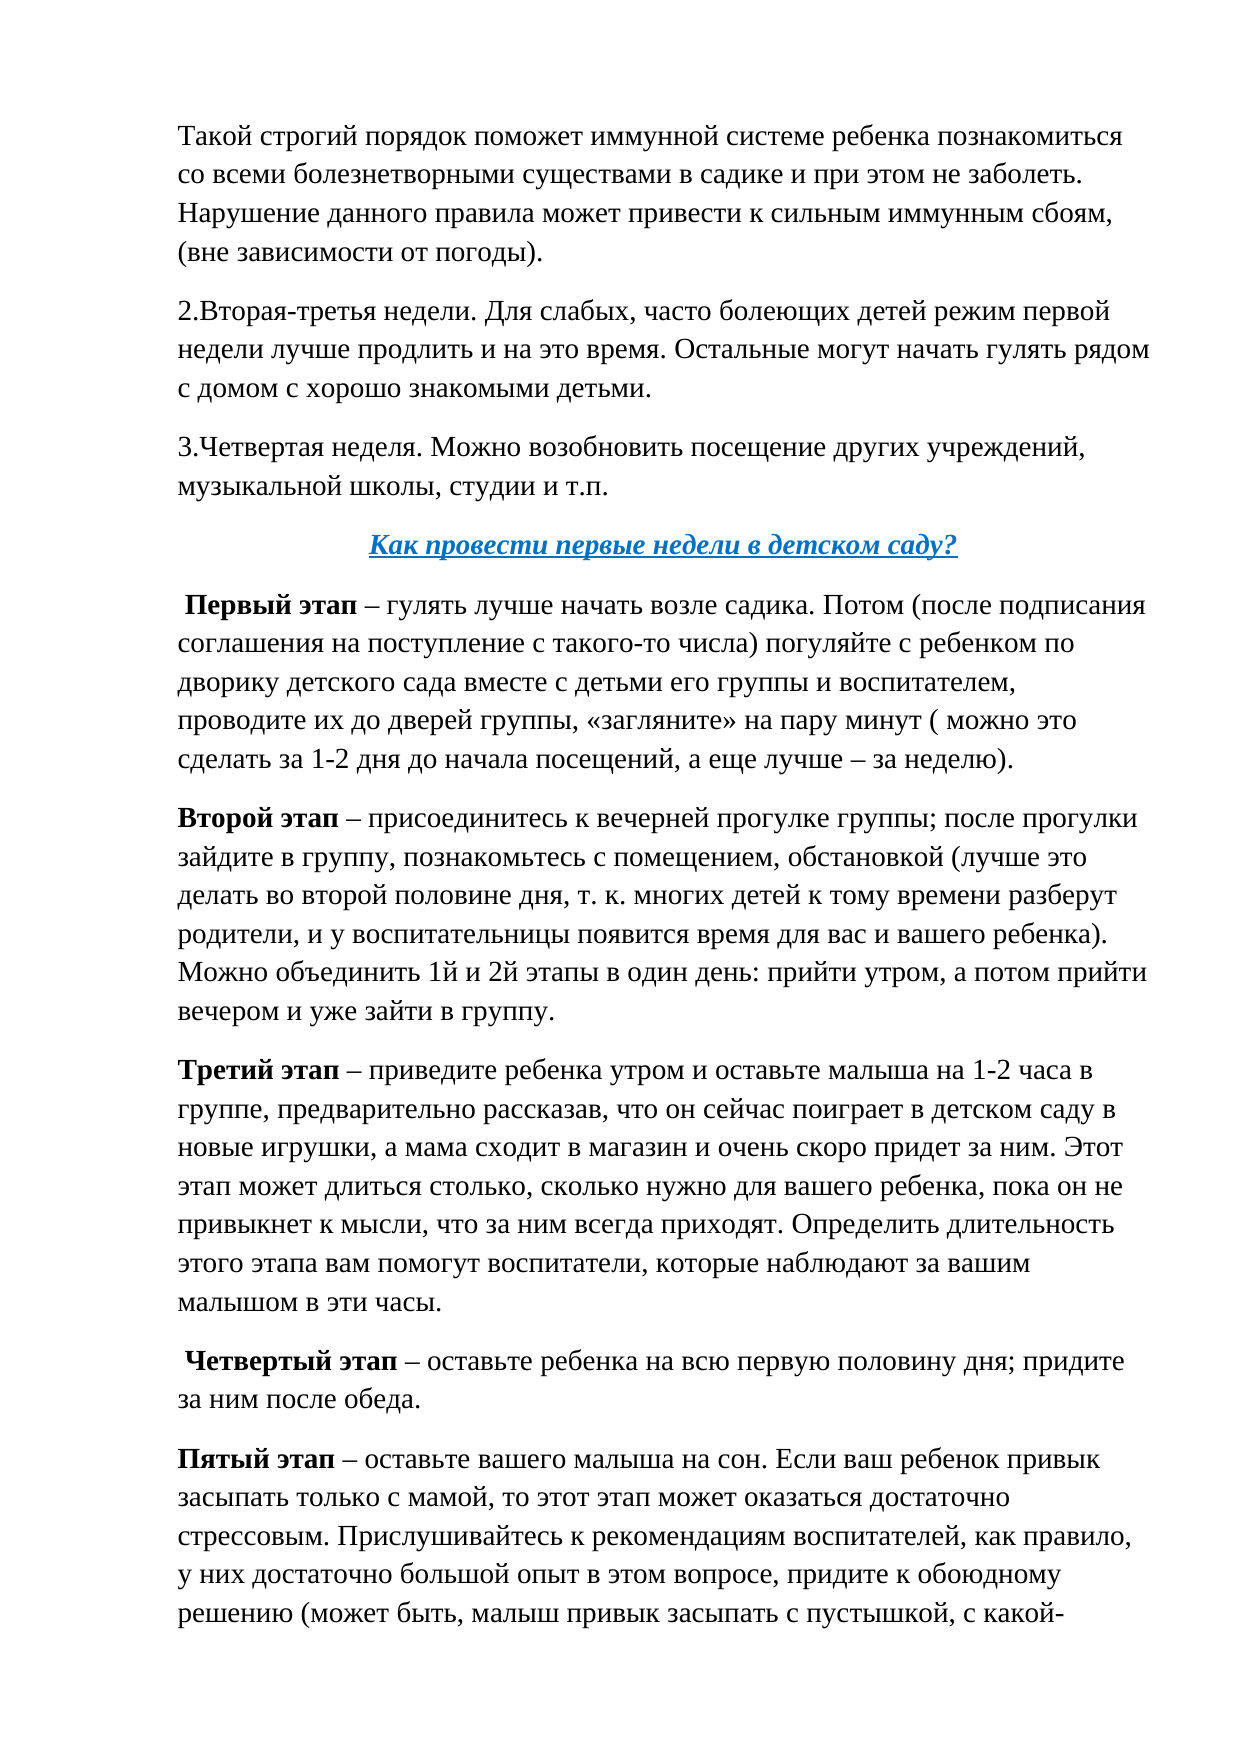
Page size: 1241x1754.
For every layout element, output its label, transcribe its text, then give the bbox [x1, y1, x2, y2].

text Третий этап – приведите ребенка утром и оставьте малыша на 1-2 часа в группе, предварительно рассказав, что он сейчас поиграет в детском саду в новые игрушки, а мама сходит в магазин и очень скоро придет за ним. Этот этап может длиться столько, сколько нужно для вашего ребенка, пока он не привыкнет к мысли, что за ним всегда приходят. Определить длительность этого этапа вам помогут воспитатели, которые наблюдают за вашим малышом в эти часы. [177, 1052, 1152, 1317]
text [177, 118, 1152, 267]
text 2.Вторая-третья недели. Для слабых, часто болеющих детей режим первой недели лучше продлить и на это время. Остальные могут начать гулять рядом с домом с хорошо знакомыми детьми. [177, 293, 1152, 404]
text Четвертый этап – оставьте ребенка на всю первую половину дня; придите за ним после обеда. [177, 1343, 1152, 1415]
text 3.Четвертая неделя. Можно возобновить посещение других учреждений, музыкальной школы, студии и т.п. [177, 429, 1152, 502]
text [177, 1441, 1152, 1629]
text Первый этап – гулять лучше начать возле садика. Потом (после подписания соглашения на поступление с такого-то числа) погуляйте с ребенком по дворику детского сада вместе с детьми его группы и воспитателем, проводите их до дверей группы, «загляните» на пару минут ( можно это сделать за 1-2 дня до начала посещений, а еще лучше – за неделю). [177, 587, 1152, 774]
text Как провести первые недели в детском саду? [177, 527, 1152, 561]
text Второй этап – присоединитесь к вечерней прогулке группы; после прогулки зайдите в группу, познакомьтесь с помещением, обстановкой (лучше это делать во второй половине дня, т. к. многих детей к тому времени разберут родители, и у воспитательницы появится время для вас и вашего ребенка). Можно объединить 1й и 2й этапы в один день: прийти утром, а потом прийти вечером и уже зайти в группу. [177, 800, 1152, 1027]
